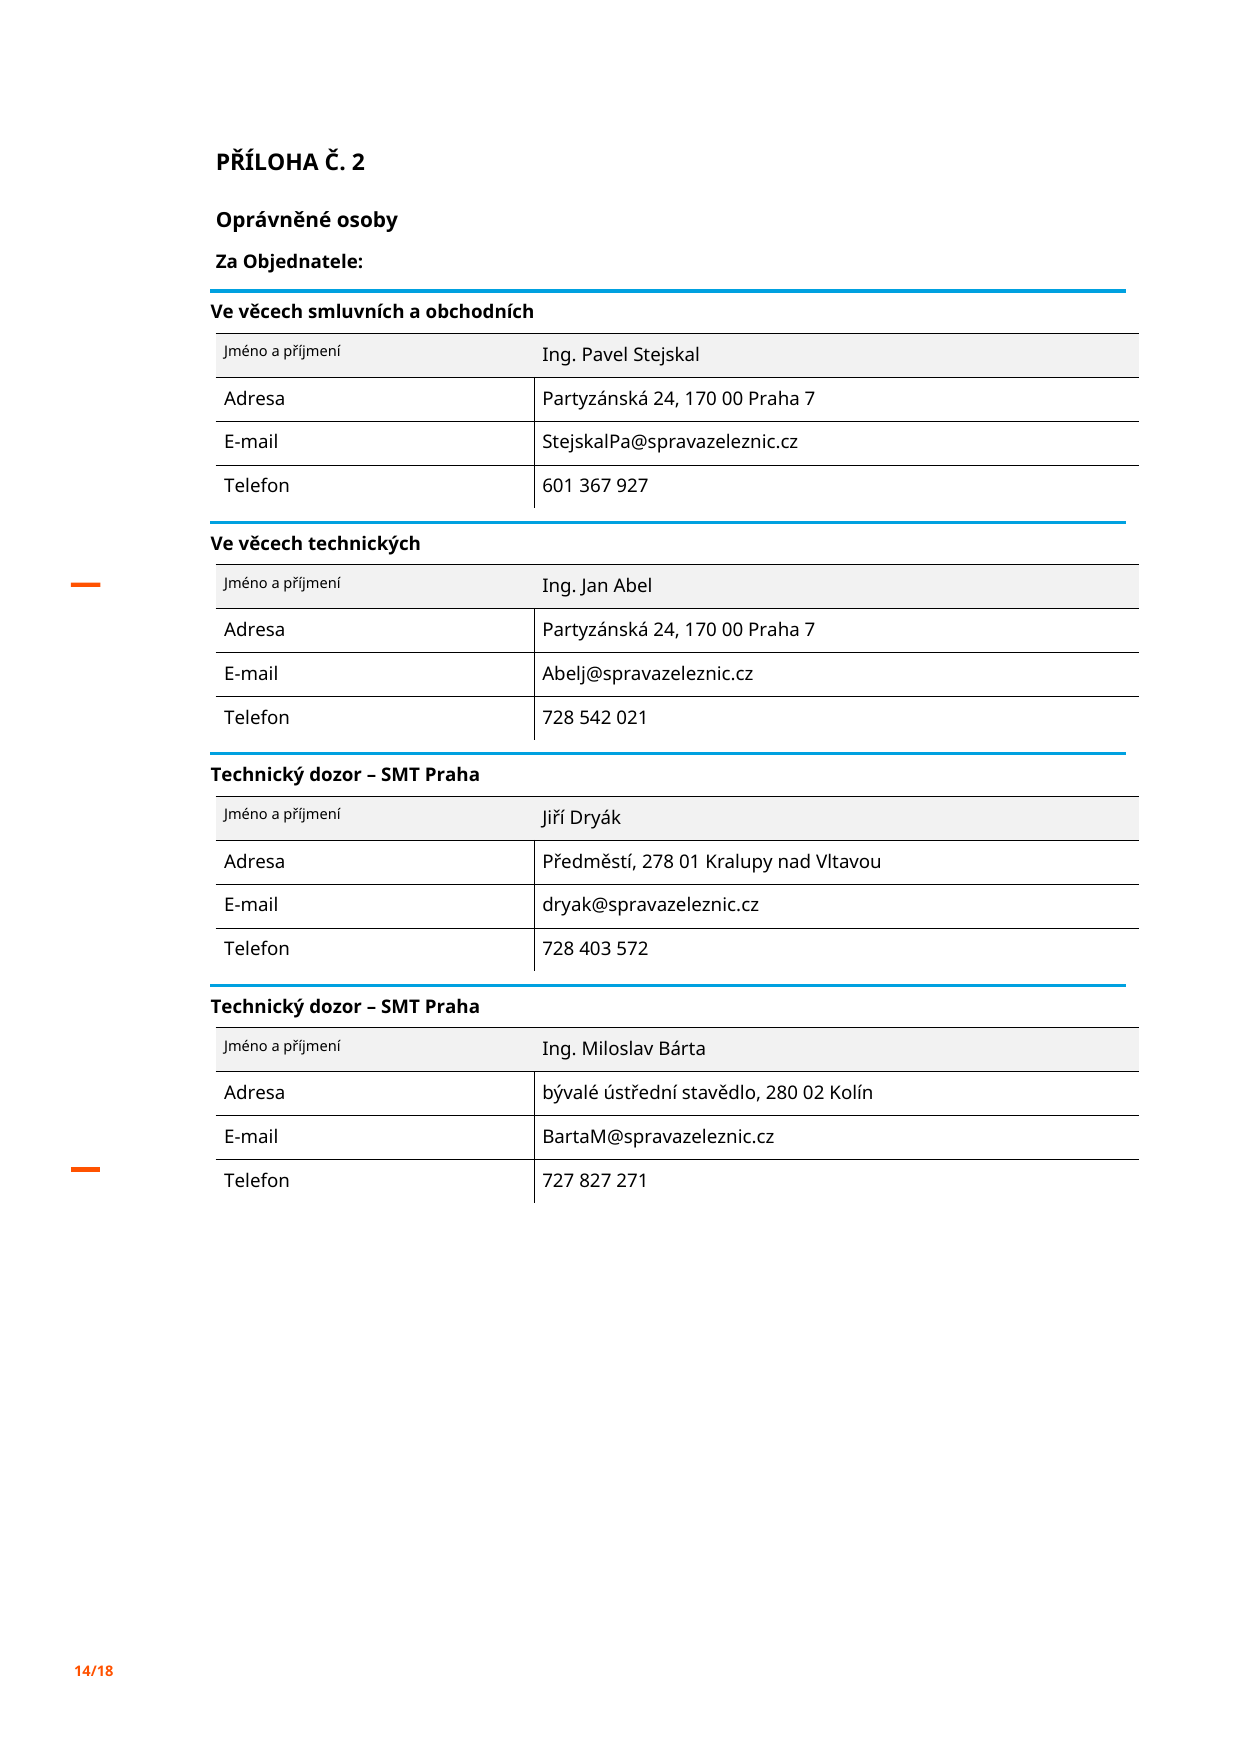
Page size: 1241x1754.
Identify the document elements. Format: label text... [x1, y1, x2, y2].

table_cell Adresa [216, 841, 534, 883]
table_cell Předměstí, 278 01 Kralupy nad Vltavou [535, 841, 1139, 883]
table_cell StejskalPa@spravazeleznic.cz [535, 422, 1139, 464]
table_cell bývalé ústřední stavědlo, 280 02 Kolín [535, 1072, 1139, 1115]
table_header Jméno a příjmení [216, 565, 534, 608]
table_header Jméno a příjmení [216, 1028, 534, 1071]
table_cell E-mail [216, 885, 534, 927]
table_cell dryak@spravazeleznic.cz [535, 885, 1139, 927]
text Ve věcech technických [210, 524, 1126, 556]
table_cell E-mail [216, 1116, 534, 1159]
table_cell Telefon [216, 466, 534, 508]
table_cell Adresa [216, 609, 534, 652]
table_cell 728 542 021 [535, 697, 1139, 740]
text Příloha č. 2 [216, 146, 1122, 177]
table_cell Partyzánská 24, 170 00 Praha 7 [535, 378, 1139, 421]
table_cell BartaM@spravazeleznic.cz [535, 1116, 1139, 1159]
table_header Ing. Miloslav Bárta [534, 1028, 1139, 1071]
table_header Ing. Pavel Stejskal [534, 334, 1139, 377]
table_cell 728 403 572 [535, 929, 1139, 971]
table_cell 601 367 927 [535, 466, 1139, 508]
text Technický dozor – SMT Praha [210, 755, 1126, 787]
table_cell Partyzánská 24, 170 00 Praha 7 [535, 609, 1139, 652]
table_cell Telefon [216, 1160, 534, 1203]
text Technický dozor – SMT Praha [210, 987, 1126, 1018]
table_cell E-mail [216, 653, 534, 696]
table_cell Adresa [216, 378, 534, 421]
table_header Ing. Jan Abel [534, 565, 1139, 608]
table_header Jméno a příjmení [216, 334, 534, 377]
text Oprávněné osoby [216, 205, 1122, 233]
table_cell Telefon [216, 697, 534, 740]
text Za Objednatele: [216, 249, 1122, 274]
table_cell Adresa [216, 1072, 534, 1115]
table_header Jiří Dryák [534, 797, 1139, 840]
text Ve věcech smluvních a obchodních [210, 293, 1126, 324]
table_cell E-mail [216, 422, 534, 464]
table_cell 727 827 271 [535, 1160, 1139, 1203]
table_cell Abelj@spravazeleznic.cz [535, 653, 1139, 696]
table_cell Telefon [216, 929, 534, 971]
table_header Jméno a příjmení [216, 797, 534, 840]
